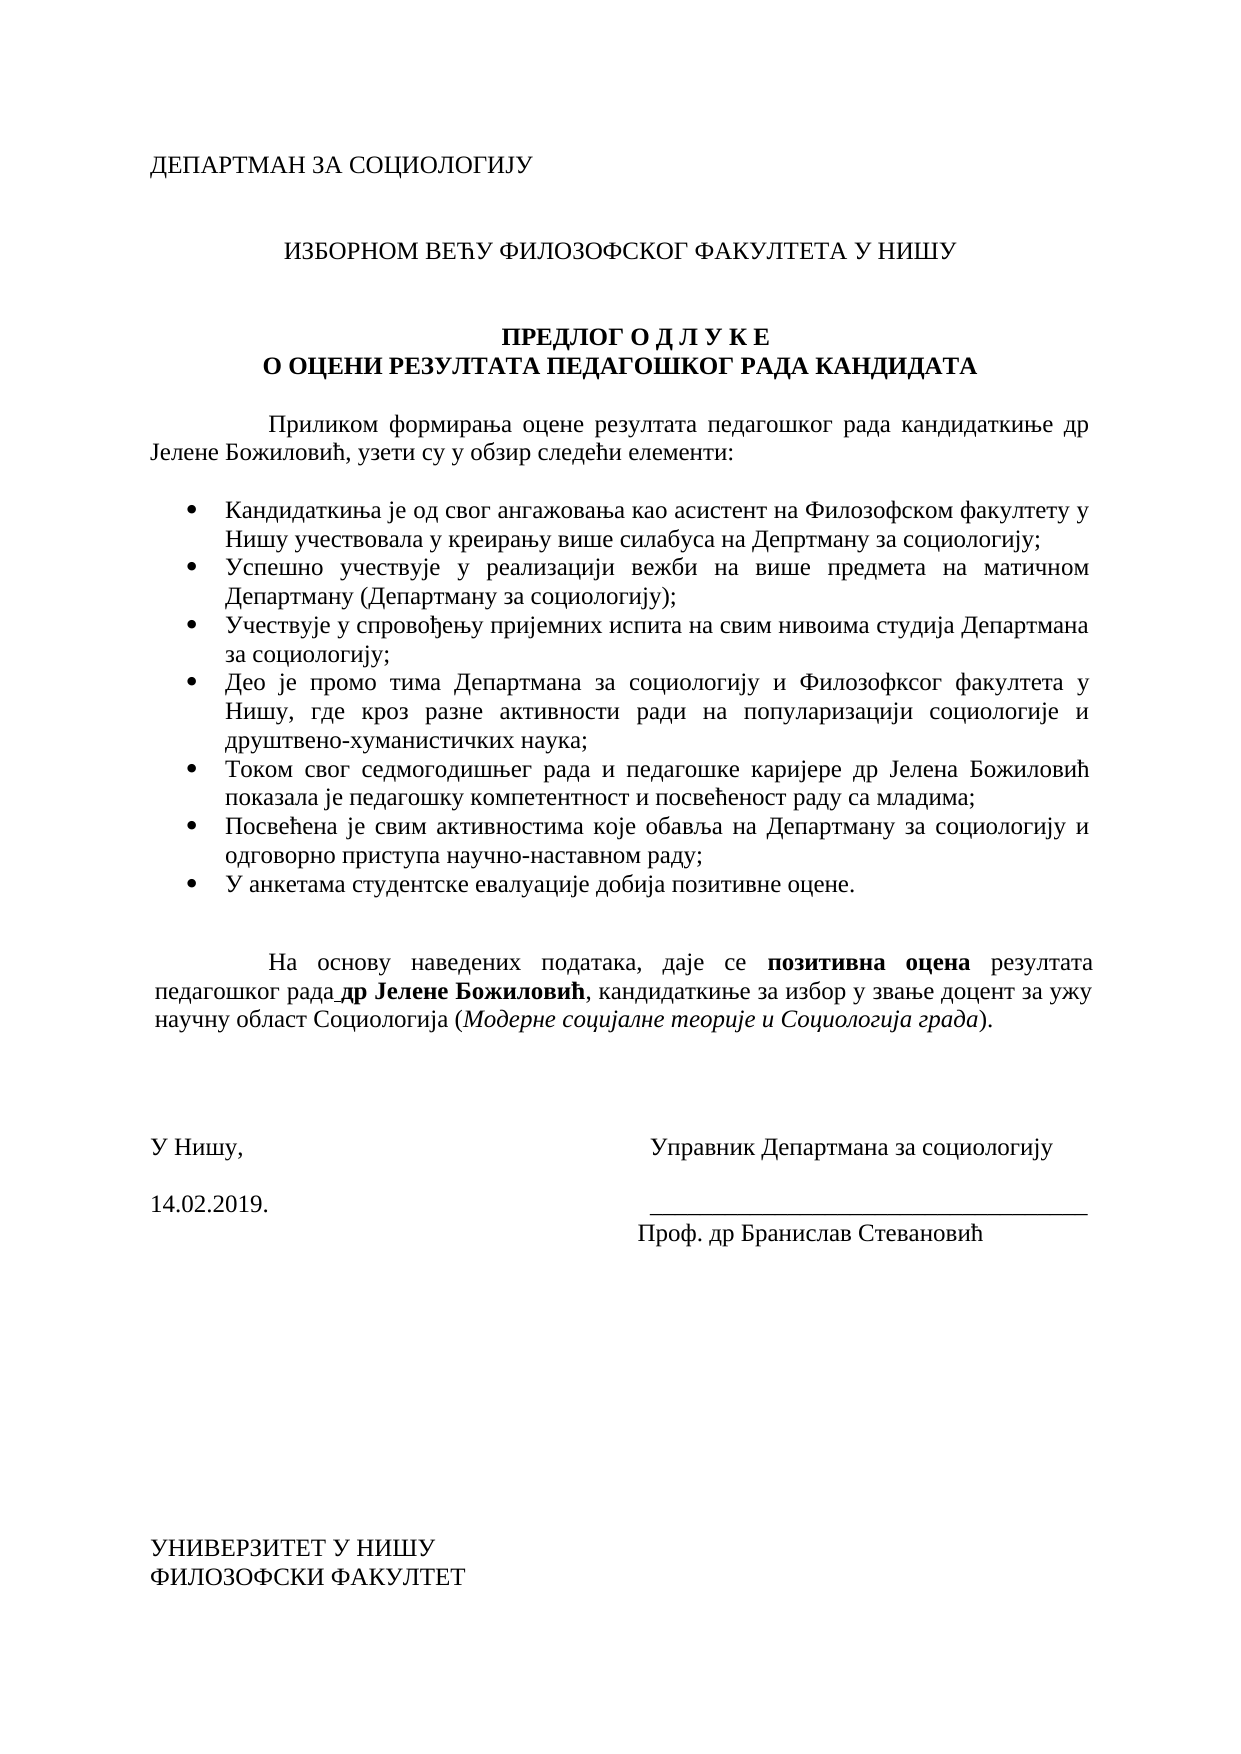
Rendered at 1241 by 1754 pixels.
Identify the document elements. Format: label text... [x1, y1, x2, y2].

subtitle О ОЦЕНИ РЕЗУЛТАТА ПЕДАГОШКОГ РАДА КАНДИДАТА [150, 351, 1090, 380]
text На основу наведених података, даје се позитивна оцена резултата педагошког рада др Јелене Божиловић, кандидаткиње за избор у звање доцент за ужу научну област Социологија (Модерне социјалне теорије и Социологија града). [154, 947, 1093, 1033]
text У Нишу, Управник Департмана за социологију [150, 1132, 1090, 1161]
list Успешно учествује у реализацији вежби на више предмета на матичном Департману (Департману за социологију); [187, 552, 1090, 610]
text ДЕПАРТМАН ЗА СОЦИОЛОГИЈУ [150, 150, 1090, 179]
list Кандидаткиња је од свог ангажовања као асистент на Филозофском факултету у Нишу учествовала у креирању више силабуса на Депртману за социологију; [187, 495, 1090, 552]
text 14.02.2019. ___________________________________ [150, 1189, 1090, 1218]
text ПРЕДЛОГ О Д Л У К Е [150, 322, 1090, 351]
text Приликом формирања оцене резултата педагошког рада кандидаткиње др Јелене Божиловић, узети су у обзир следећи елементи: [150, 409, 1090, 466]
text ФИЛОЗОФСКИ ФАКУЛТЕТ [150, 1562, 1090, 1591]
list Учествује у спровођењу пријемних испита на свим нивоима студија Департмана за социологију; [187, 610, 1090, 667]
text УНИВЕРЗИТЕТ У НИШУ [150, 1533, 1090, 1562]
text ИЗБОРНОМ ВЕЋУ ФИЛОЗОФСКОГ ФАКУЛТЕТА У НИШУ [150, 236, 1090, 265]
list Део је промо тима Департмана за социологију и Филозофксог факултета у Нишу, где кроз разне активности ради на популаризацији социологије и друштвено-хуманистичких наука; [187, 667, 1090, 754]
text Проф. др Бранислав Стевановић [150, 1218, 1090, 1247]
list У анкетама студентске евалуације добија позитивне оцене. [187, 869, 1090, 897]
list Током свог седмогодишњег рада и педагошке каријере др Јелена Божиловић показала је педагошку компетентност и посвећеност раду са младима; [187, 754, 1090, 811]
list Посвећена је свим активностима које обавља на Департману за социологију и одговорно приступа научно-наставном раду; [187, 811, 1090, 869]
